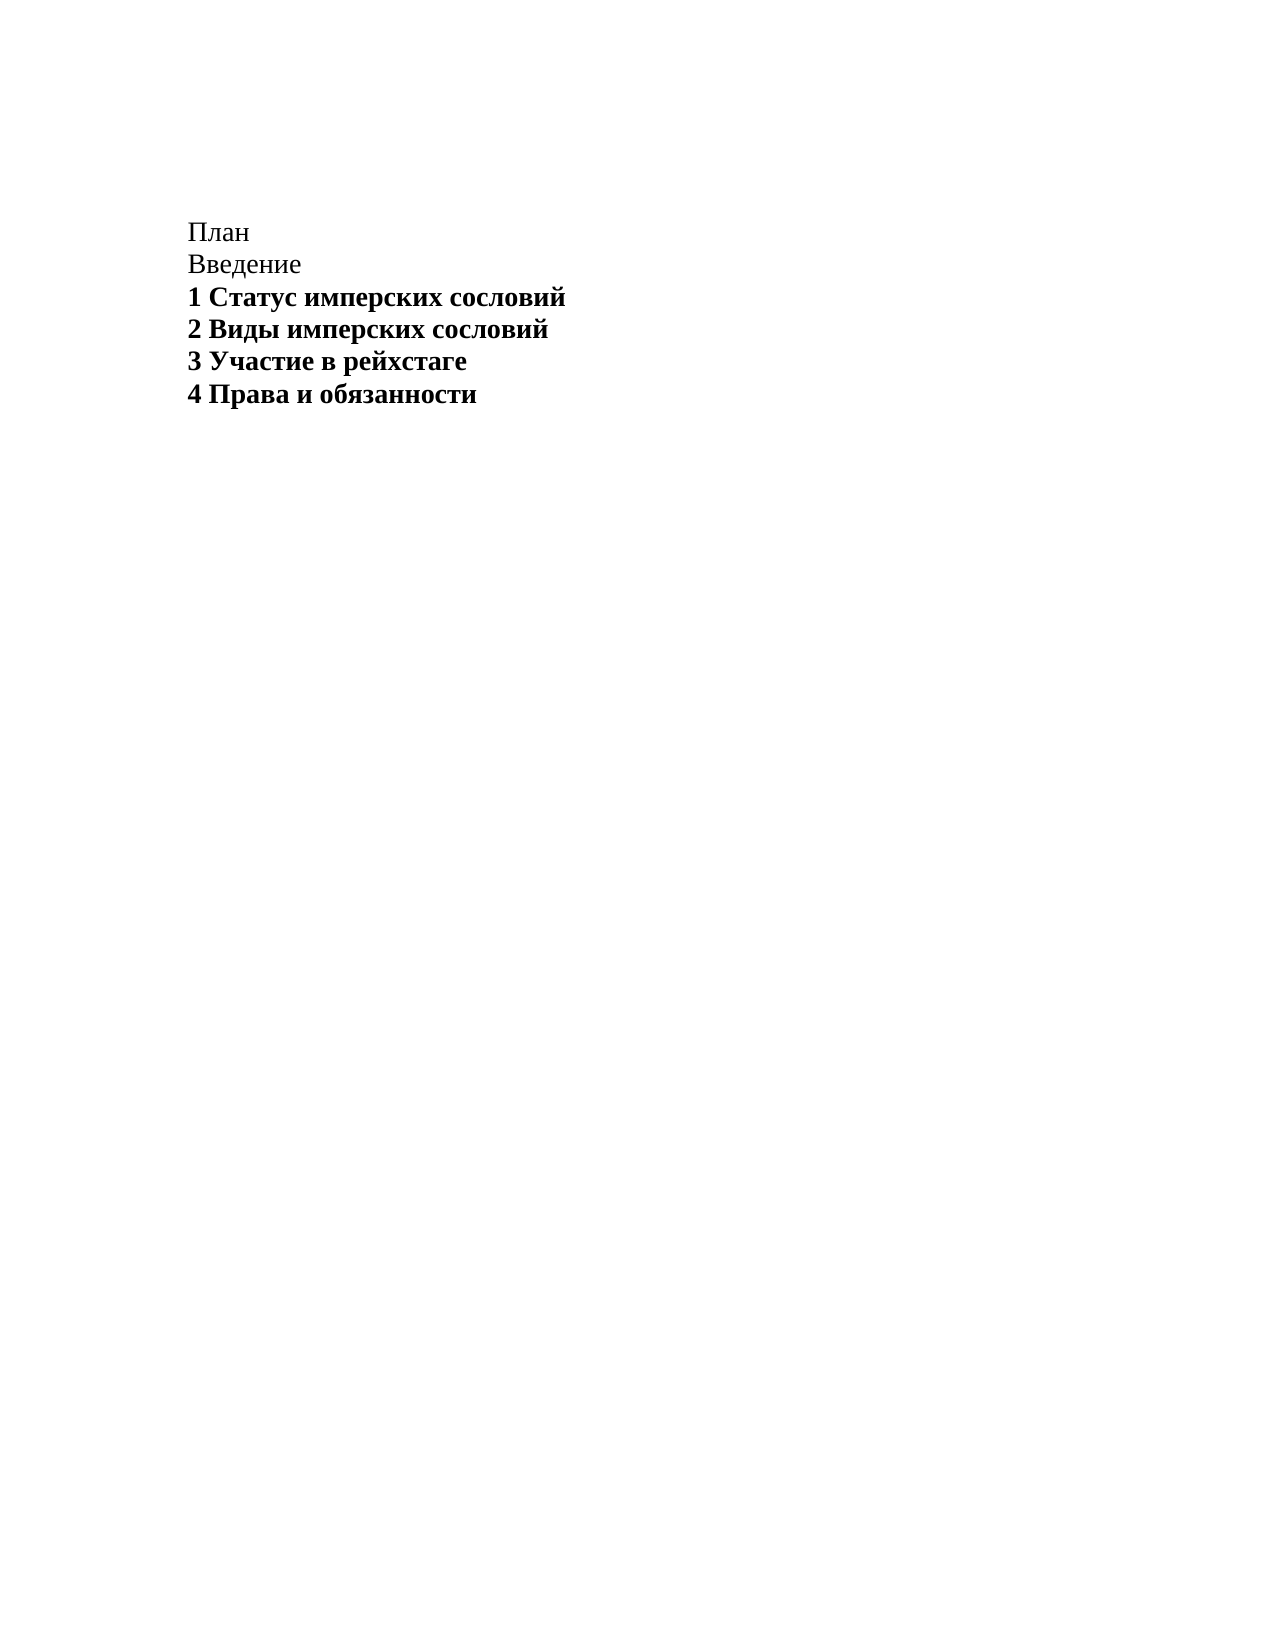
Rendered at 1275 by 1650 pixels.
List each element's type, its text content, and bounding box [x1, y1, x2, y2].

text План Введение 1 Статус имперских сословий 2 Виды имперских сословий 3 Участие в рейхстаге 4 Права и обязанности [187, 150, 1087, 506]
